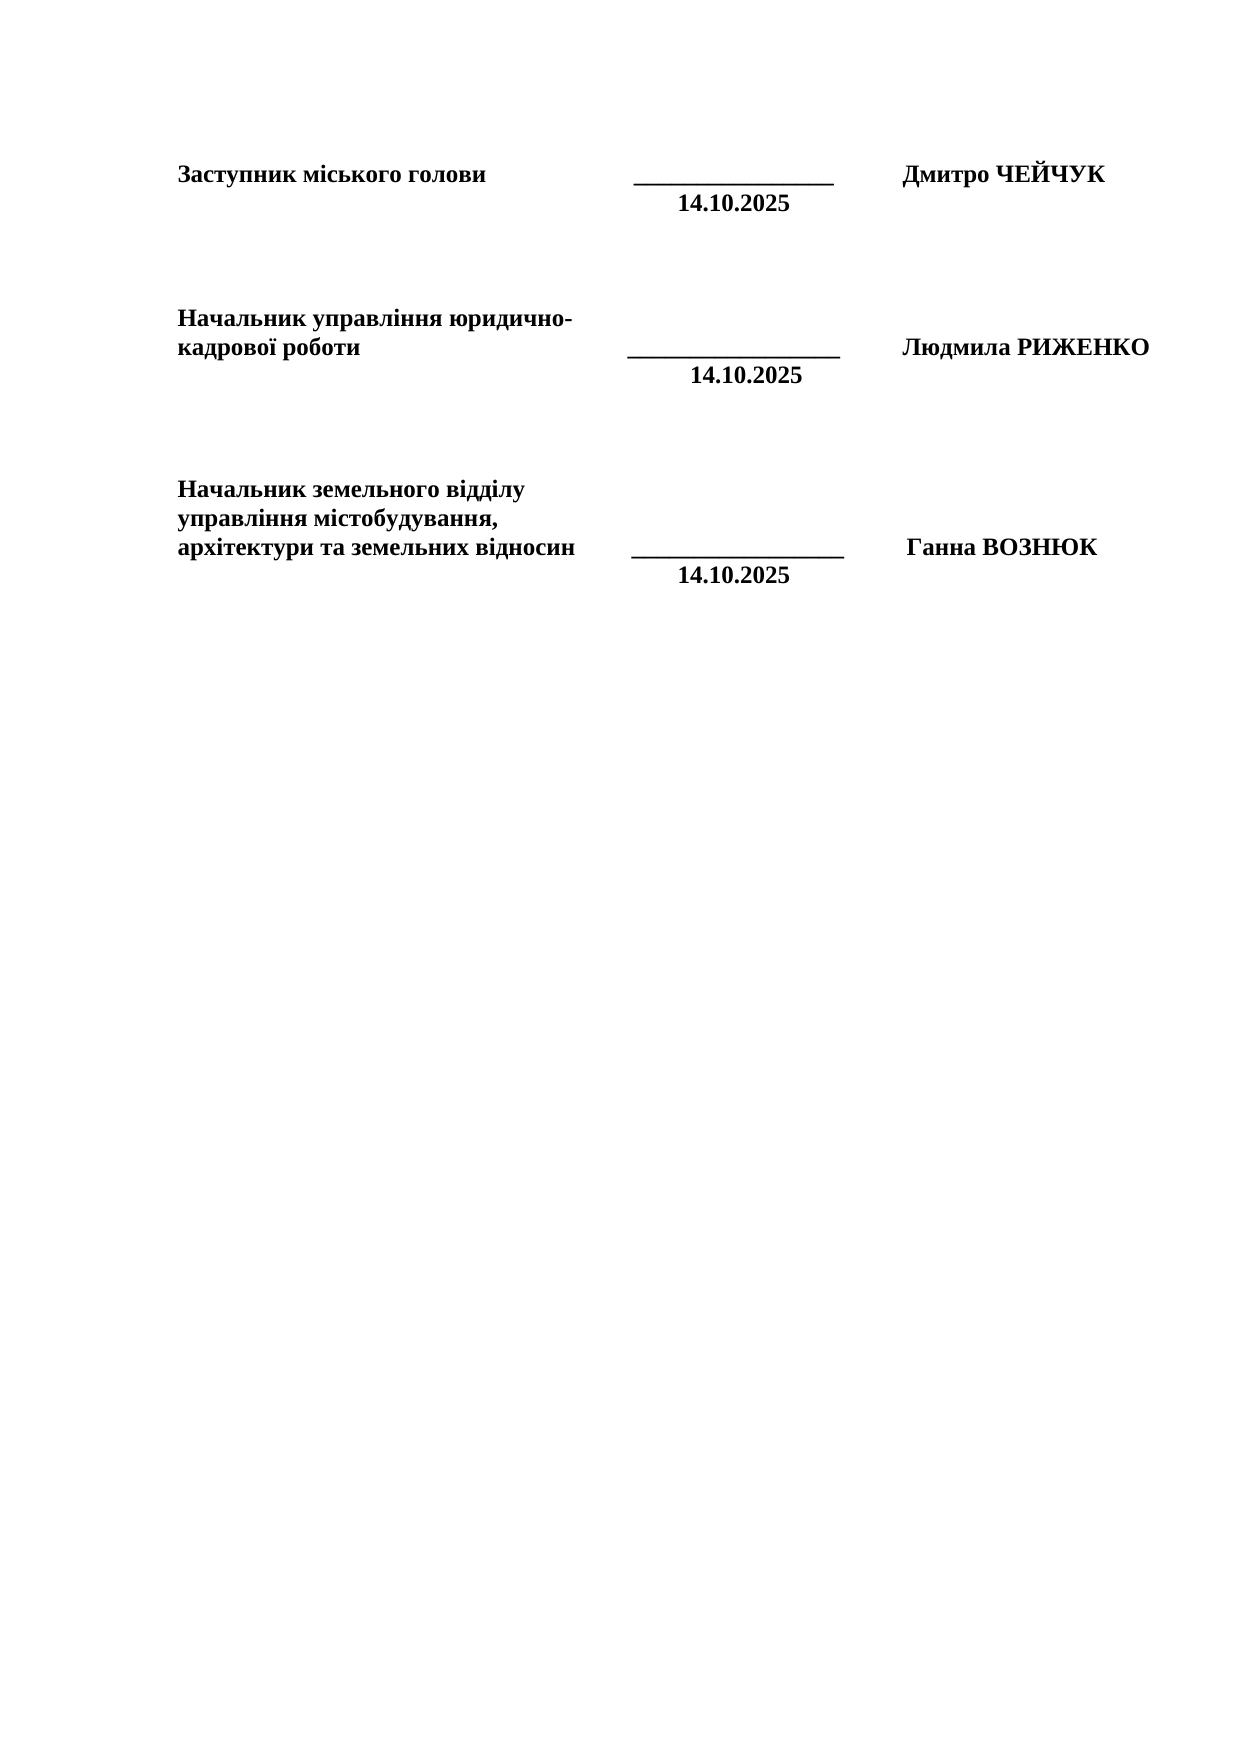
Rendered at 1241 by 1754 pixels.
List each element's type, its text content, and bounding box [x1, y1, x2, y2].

text управління містобудування, [177, 503, 1181, 532]
text 14.10.2025 [177, 188, 1181, 217]
text кадрової роботи _________________ Людмила РИЖЕНКО [177, 332, 1181, 361]
text 14.10.2025 [177, 361, 1181, 389]
text Начальник управління юридично- [177, 274, 1181, 332]
text архітектури та земельних відносин _________________ Ганна ВОЗНЮК [177, 532, 1181, 560]
text Начальник земельного відділу [177, 474, 1181, 503]
text 14.10.2025 [177, 560, 1181, 589]
text Заступник міського голови ________________ Дмитро ЧЕЙЧУК [177, 159, 1181, 188]
